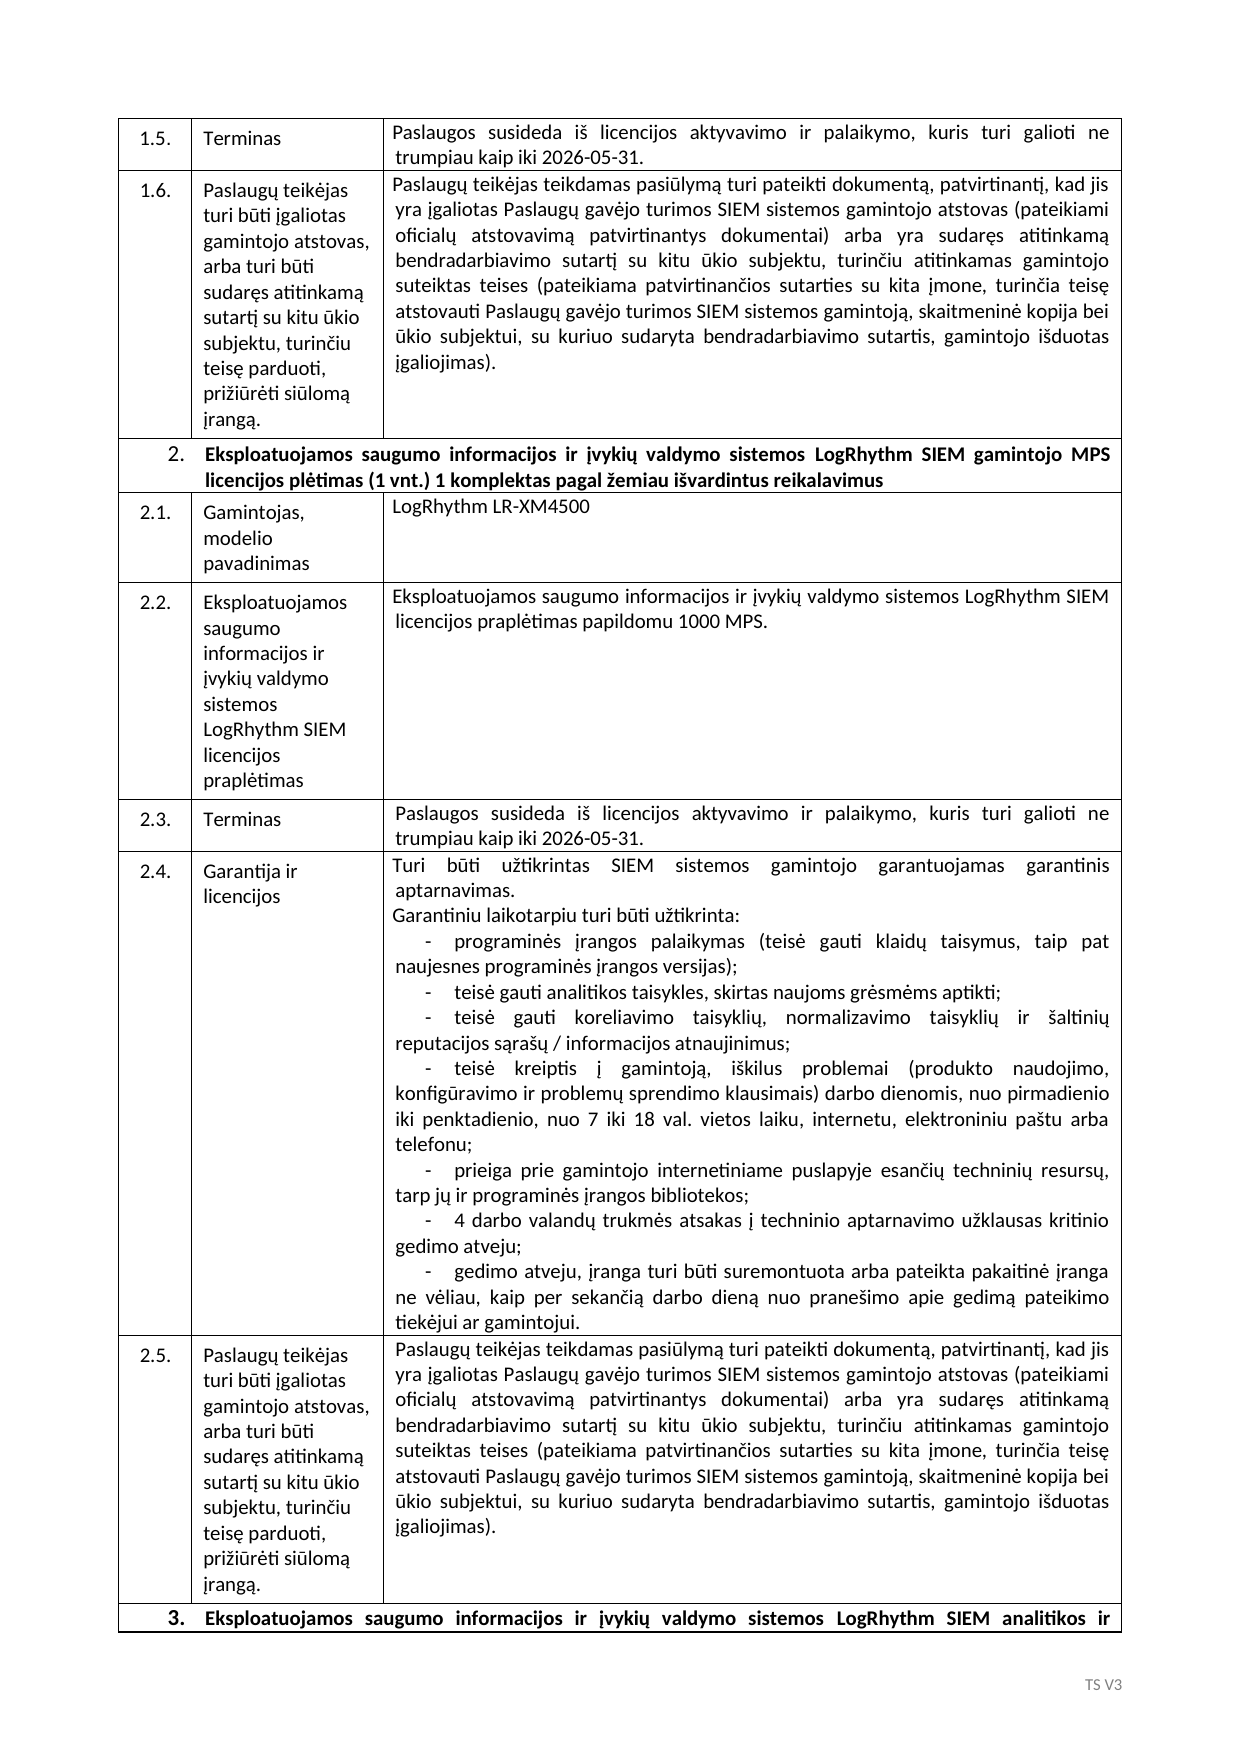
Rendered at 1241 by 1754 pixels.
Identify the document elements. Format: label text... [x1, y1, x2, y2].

table_cell Eksploatuojamos saugumo informacijos ir įvykių valdymo sistemos LogRhythm SIEM licencijos praplėtimas papildomu 1000 MPS. [384, 583, 1121, 799]
table_cell Eksploatuojamos saugumo informacijos ir įvykių valdymo sistemos LogRhythm SIEM licencijos praplėtimas [192, 583, 383, 799]
table_cell Paslaugos susideda iš licencijos aktyvavimo ir palaikymo, kuris turi galioti ne trumpiau kaip iki 2026-05-31. [384, 800, 1121, 851]
table_cell Garantija ir licencijos [192, 852, 383, 1335]
table_cell Terminas [192, 800, 383, 851]
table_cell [119, 1604, 1121, 1631]
table_cell Paslaugos susideda iš licencijos aktyvavimo ir palaikymo, kuris turi galioti ne trumpiau kaip iki 2026-05-31. [384, 119, 1121, 170]
table_cell Paslaugų teikėjas turi būti įgaliotas gamintojo atstovas, arba turi būti sudaręs atitinkamą sutartį su kitu ūkio subjektu, turinčiu teisę parduoti, prižiūrėti siūlomą įrangą. [192, 1336, 383, 1602]
table_cell 2.4. [119, 852, 191, 1335]
table_cell Paslaugų teikėjas turi būti įgaliotas gamintojo atstovas, arba turi būti sudaręs atitinkamą sutartį su kitu ūkio subjektu, turinčiu teisę parduoti, prižiūrėti siūlomą įrangą. [192, 171, 383, 438]
table_cell Paslaugų teikėjas teikdamas pasiūlymą turi pateikti dokumentą, patvirtinantį, kad jis yra įgaliotas Paslaugų gavėjo turimos SIEM sistemos gamintojo atstovas (pateikiami oficialų atstovavimą patvirtinantys dokumentai) arba yra sudaręs atitinkamą bendradarbiavimo sutartį su kitu ūkio subjektu, turinčiu atitinkamas gamintojo suteiktas teises (pateikiama patvirtinančios sutarties su kita įmone, turinčia teisę atstovauti Paslaugų gavėjo turimos SIEM sistemos gamintoją, skaitmeninė kopija bei ūkio subjektui, su kuriuo sudaryta bendradarbiavimo sutartis, gamintojo išduotas įgaliojimas). [384, 171, 1121, 438]
table_cell Paslaugų teikėjas teikdamas pasiūlymą turi pateikti dokumentą, patvirtinantį, kad jis yra įgaliotas Paslaugų gavėjo turimos SIEM sistemos gamintojo atstovas (pateikiami oficialų atstovavimą patvirtinantys dokumentai) arba yra sudaręs atitinkamą bendradarbiavimo sutartį su kitu ūkio subjektu, turinčiu atitinkamas gamintojo suteiktas teises (pateikiama patvirtinančios sutarties su kita įmone, turinčia teisę atstovauti Paslaugų gavėjo turimos SIEM sistemos gamintoją, skaitmeninė kopija bei ūkio subjektui, su kuriuo sudaryta bendradarbiavimo sutartis, gamintojo išduotas įgaliojimas). [384, 1336, 1121, 1602]
table_cell 2.3. [119, 800, 191, 851]
table_cell 2.1. [119, 493, 191, 582]
table_cell Terminas [192, 119, 383, 170]
table_cell 1.5. [119, 119, 191, 170]
table_cell 2.5. [119, 1336, 191, 1602]
table_cell LogRhythm LR-XM4500 [384, 493, 1121, 582]
table_cell 1.6. [119, 171, 191, 438]
table_cell Turi būti užtikrintas SIEM sistemos gamintojo garantuojamas garantinis aptarnavimas. Garantiniu laikotarpiu turi būti užtikrinta: - programinės įrangos palaikymas (teisė gauti klaidų taisymus, taip pat naujesnes programinės įrangos versijas); - teisė gauti analitikos taisykles, skirtas naujoms grėsmėms aptikti; - teisė gauti koreliavimo taisyklių, normalizavimo taisyklių ir šaltinių reputacijos sąrašų / informacijos atnaujinimus; - teisė kreiptis į gamintoją, iškilus problemai (produkto naudojimo, konfigūravimo ir problemų sprendimo klausimais) darbo dienomis, nuo pirmadienio iki penktadienio, nuo 7 iki 18 val. vietos laiku, internetu, elektroniniu paštu arba telefonu; - prieiga prie gamintojo internetiniame puslapyje esančių techninių resursų, tarp jų ir programinės įrangos bibliotekos; - 4 darbo valandų trukmės atsakas į techninio aptarnavimo užklausas kritinio gedimo atveju; - gedimo atveju, įranga turi būti suremontuota arba pateikta pakaitinė įranga ne vėliau, kaip per sekančią darbo dieną nuo pranešimo apie gedimą pateikimo tiekėjui ar gamintojui. [384, 852, 1121, 1335]
table_cell 2.2. [119, 583, 191, 799]
table_cell Eksploatuojamos saugumo informacijos ir įvykių valdymo sistemos LogRhythm SIEM gamintojo MPS licencijos plėtimas (1 vnt.) 1 komplektas pagal žemiau išvardintus reikalavimus [119, 439, 1121, 492]
table_cell Gamintojas, modelio pavadinimas [192, 493, 383, 582]
